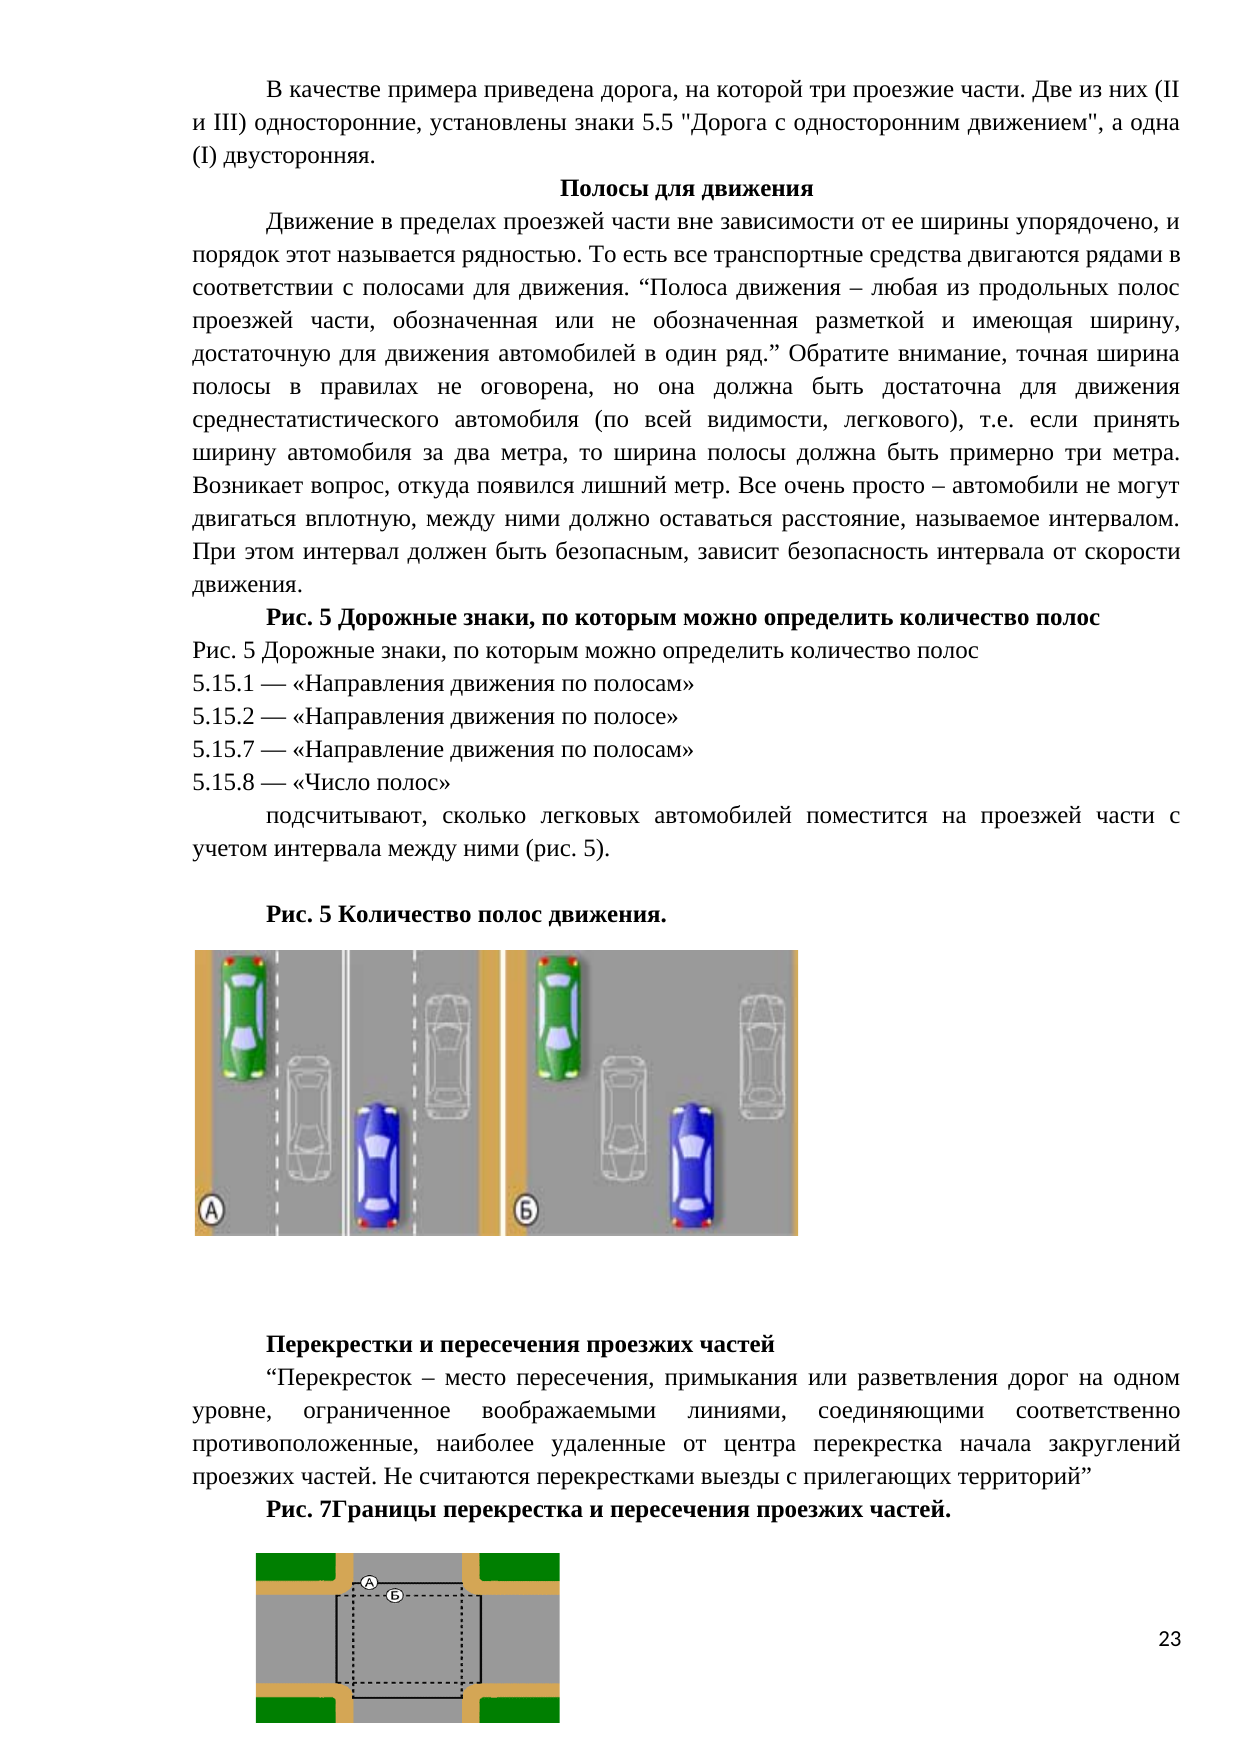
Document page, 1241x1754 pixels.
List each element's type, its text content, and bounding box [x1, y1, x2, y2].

text 5.15.2 — «Направления движения по полосе» [192, 701, 1181, 730]
text Рис. 5 Дорожные знаки, по которым можно определить количество полос [192, 635, 1181, 664]
text 5.15.8 — «Число полос» [192, 767, 1181, 796]
text В качестве примера приведена дорога, на которой три проезжие части. Две из них (II и III) односторонние, установлены знаки 5.5 "Дорога с односторонним движением", а одна (I) двусторонняя. [192, 74, 1181, 169]
text Движение в пределах проезжей части вне зависимости от ее ширины упорядочено, и порядок этот называется рядностью. То есть все транспортные средства двигаются рядами в соответствии с полосами для движения. “Полоса движения – любая из продольных полос проезжей части, обозначенная или не обозначенная разметкой и имеющая ширину, достаточную для движения автомобилей в один ряд.” Обратите внимание, точная ширина полосы в правилах не оговорена, но она должна быть достаточна для движения среднестатистического автомобиля (по всей видимости, легкового), т.е. если принять ширину автомобиля за два метра, то ширина полосы должна быть примерно три метра. Возникает вопрос, откуда появился лишний метр. Все очень просто – автомобили не могут двигаться вплотную, между ними должно оставаться расстояние, называемое интервалом. При этом интервал должен быть безопасным, зависит безопасность интервала от скорости движения. [192, 206, 1181, 598]
text 5.15.1 — «Направления движения по полосам» [192, 668, 1181, 697]
picture [194, 950, 799, 1236]
text Рис. 5 Количество полос движения. [192, 899, 1181, 928]
text 5.15.7 — «Направление движения по полосам» [192, 734, 1181, 763]
text Перекрестки и пересечения проезжих частей [192, 1329, 1181, 1357]
picture [255, 1553, 560, 1723]
text Рис. 5 Дорожные знаки, по которым можно определить количество полос [192, 602, 1181, 631]
text подсчитывают, сколько легковых автомобилей поместится на проезжей части с учетом интервала между ними (рис. 5). [192, 800, 1181, 862]
text Полосы для движения [192, 173, 1181, 202]
text Рис. 7Границы перекрестка и пересечения проезжих частей. [192, 1494, 1181, 1522]
text “Перекресток – место пересечения, примыкания или разветвления дорог на одном уровне, ограниченное воображаемыми линиями, соединяющими соответственно противоположенные, наиболее удаленные от центра перекрестка начала закруглений проезжих частей. Не считаются перекрестками выезды с прилегающих территорий” [192, 1362, 1181, 1489]
